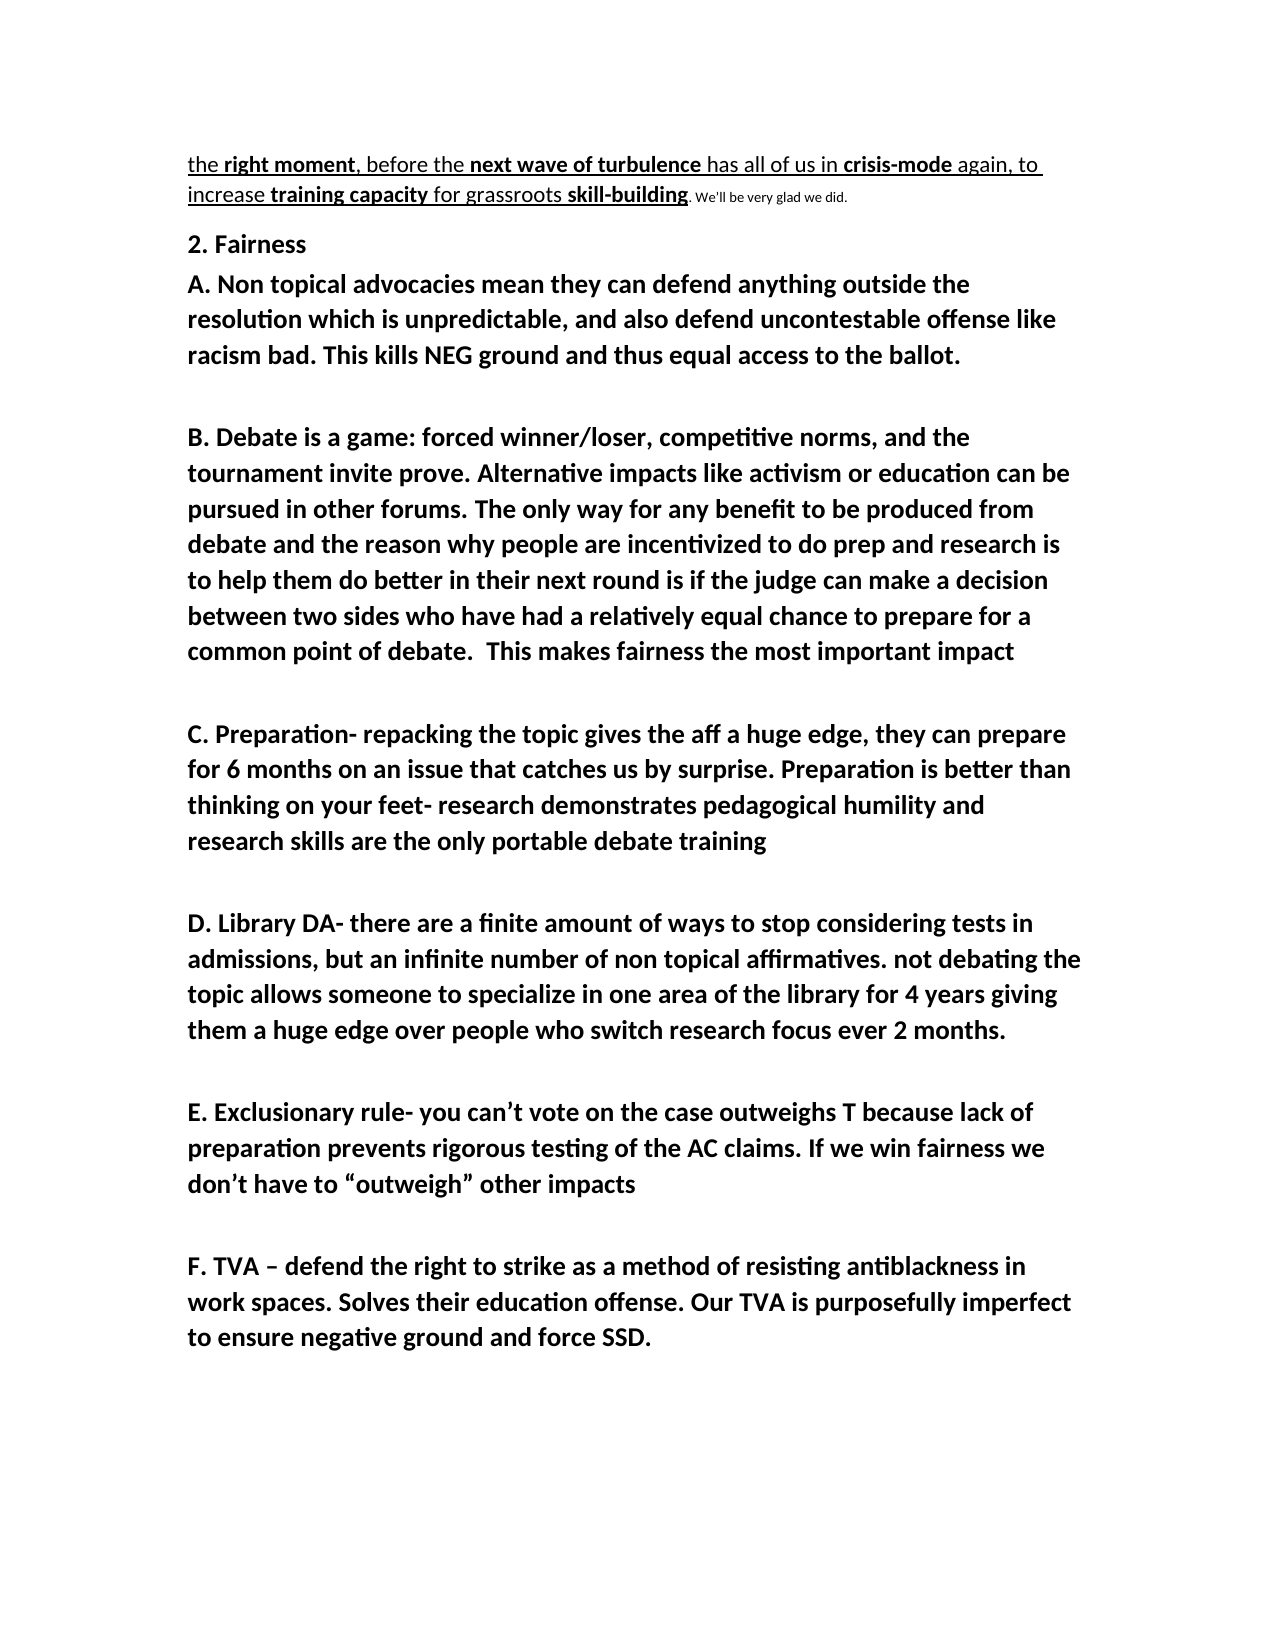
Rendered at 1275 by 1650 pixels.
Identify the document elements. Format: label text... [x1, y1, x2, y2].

subtitle F. TVA – defend the right to strike as a method of resisting antiblackness in work spaces. Solves their education offense. Our TVA is purposefully imperfect to ensure negative ground and force SSD. [187, 1249, 1087, 1354]
subtitle 2. Fairness [187, 227, 1087, 260]
subtitle D. Library DA- there are a finite amount of ways to stop considering tests in admissions, but an infinite number of non topical affirmatives. not debating the topic allows someone to specialize in one area of the library for 4 years giving them a huge edge over people who switch research focus ever 2 months. [187, 906, 1087, 1046]
subtitle C. Preparation- repacking the topic gives the aff a huge edge, they can prepare for 6 months on an issue that catches us by surprise. Preparation is better than thinking on your feet- research demonstrates pedagogical humility and research skills are the only portable debate training [187, 717, 1087, 857]
subtitle A. Non topical advocacies mean they can defend anything outside the resolution which is unpredictable, and also defend uncontestable offense like racism bad. This kills NEG ground and thus equal access to the ballot. [187, 267, 1087, 371]
subtitle E. Exclusionary rule- you can’t vote on the case outweighs T because lack of preparation prevents rigorous testing of the AC claims. If we win fairness we don’t have to “outweigh” other impacts [187, 1096, 1087, 1200]
subtitle B. Debate is a game: forced winner/loser, competitive norms, and the tournament invite prove. Alternative impacts like activism or education can be pursued in other forums. The only way for any benefit to be produced from debate and the reason why people are incentivized to do prep and research is to help them do better in their next round is if the judge can make a decision between two sides who have had a relatively equal chance to prepare for a common point of debate. This makes fairness the most important impact [187, 421, 1087, 667]
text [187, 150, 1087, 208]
